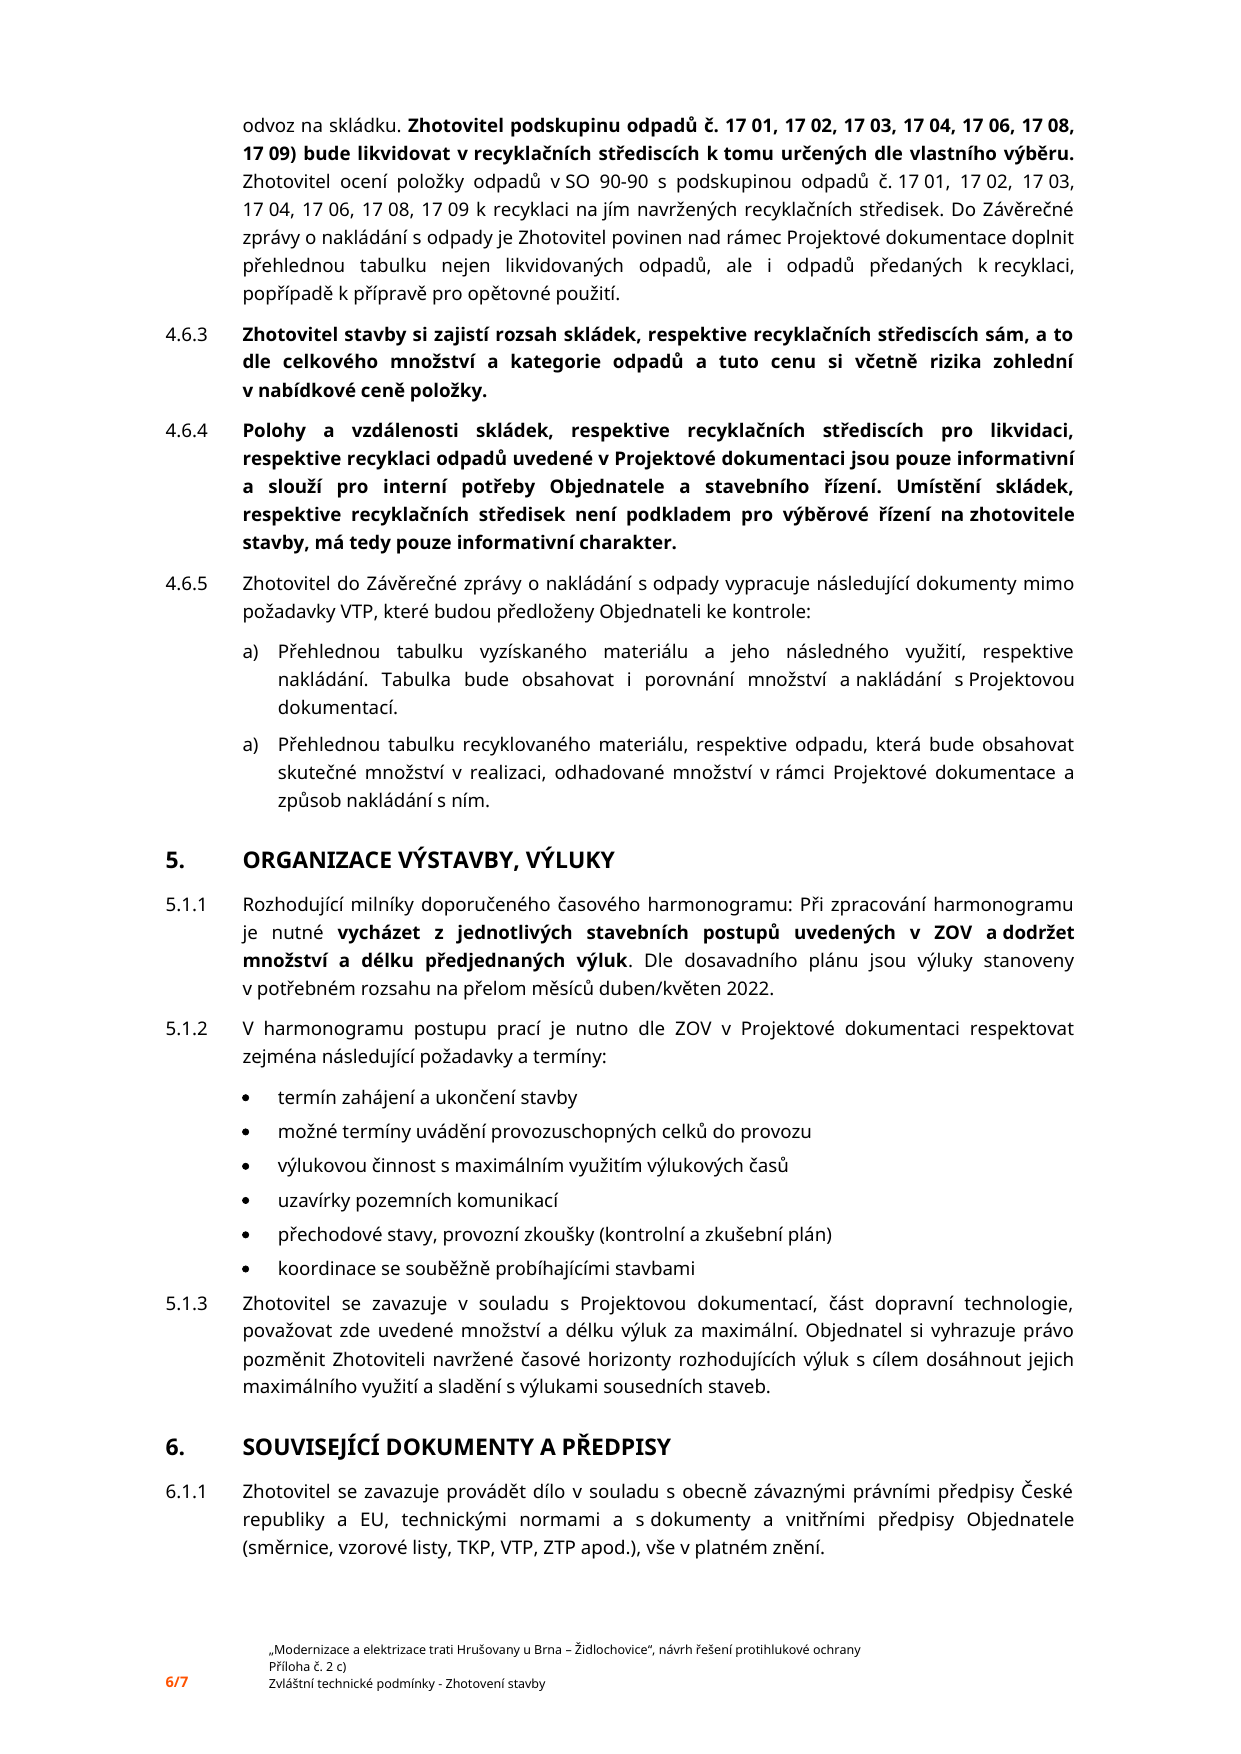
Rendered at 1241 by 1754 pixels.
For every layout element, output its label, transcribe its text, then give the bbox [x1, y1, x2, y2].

list možné termíny uvádění provozuschopných celků do provozu [242, 1118, 1075, 1144]
list přechodové stavy, provozní zkoušky (kontrolní a zkušební plán) [242, 1221, 1075, 1247]
text Polohy a vzdálenosti skládek, respektive recyklačních střediscích pro likvidaci, respektive recyklaci odpadů uvedené v Projektové dokumentaci jsou pouze informativní a slouží pro interní potřeby Objednatele a stavebního řízení. Umístění skládek, respektive recyklačních středisek není podkladem pro výběrové řízení na zhotovitele stavby, má tedy pouze informativní charakter. [165, 417, 1075, 555]
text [165, 112, 1075, 306]
text Zhotovitel se zavazuje v souladu s Projektovou dokumentací, část dopravní technologie, považovat zde uvedené množství a délku výluk za maximální. Objednatel si vyhrazuje právo pozměnit Zhotoviteli navržené časové horizonty rozhodujících výluk s cílem dosáhnout jejich maximálního využití a sladění s výlukami sousedních staveb. [165, 1290, 1075, 1399]
text Zhotovitel stavby si zajistí rozsah skládek, respektive recyklačních střediscích sám, a to dle celkového množství a kategorie odpadů a tuto cenu si včetně rizika zohlední v nabídkové ceně položky. [165, 321, 1075, 402]
list uzavírky pozemních komunikací [242, 1187, 1075, 1212]
list Přehlednou tabulku vyzískaného materiálu a jeho následného využití, respektive nakládání. Tabulka bude obsahovat i porovnání množství a nakládání s Projektovou dokumentací. [242, 638, 1075, 720]
text ORGANIZACE VÝSTAVBY, VÝLUKY [165, 844, 1075, 875]
text V harmonogramu postupu prací je nutno dle ZOV v Projektové dokumentaci respektovat zejména následující požadavky a termíny: [165, 1016, 1075, 1069]
list koordinace se souběžně probíhajícími stavbami [242, 1256, 1075, 1281]
list Přehlednou tabulku recyklovaného materiálu, respektive odpadu, která bude obsahovat skutečné množství v realizaci, odhadované množství v rámci Projektové dokumentace a způsob nakládání s ním. [242, 731, 1075, 812]
text SOUVISEJÍCÍ DOKUMENTY A PŘEDPISY [165, 1431, 1075, 1462]
list výlukovou činnost s maximálním využitím výlukových časů [242, 1153, 1075, 1178]
list termín zahájení a ukončení stavby [242, 1084, 1075, 1110]
text Zhotovitel do Závěrečné zprávy o nakládání s odpady vypracuje následující dokumenty mimo požadavky VTP, které budou předloženy Objednateli ke kontrole: [165, 570, 1075, 623]
text Zhotovitel se zavazuje provádět dílo v souladu s obecně závaznými právními předpisy České republiky a EU, technickými normami a s dokumenty a vnitřními předpisy Objednatele (směrnice, vzorové listy, TKP, VTP, ZTP apod.), vše v platném znění. [165, 1478, 1075, 1559]
text Rozhodující milníky doporučeného časového harmonogramu: Při zpracování harmonogramu je nutné vycházet z jednotlivých stavebních postupů uvedených v ZOV a dodržet množství a délku předjednaných výluk. Dle dosavadního plánu jsou výluky stanoveny v potřebném rozsahu na přelom měsíců duben/květen 2022. [165, 891, 1075, 1001]
